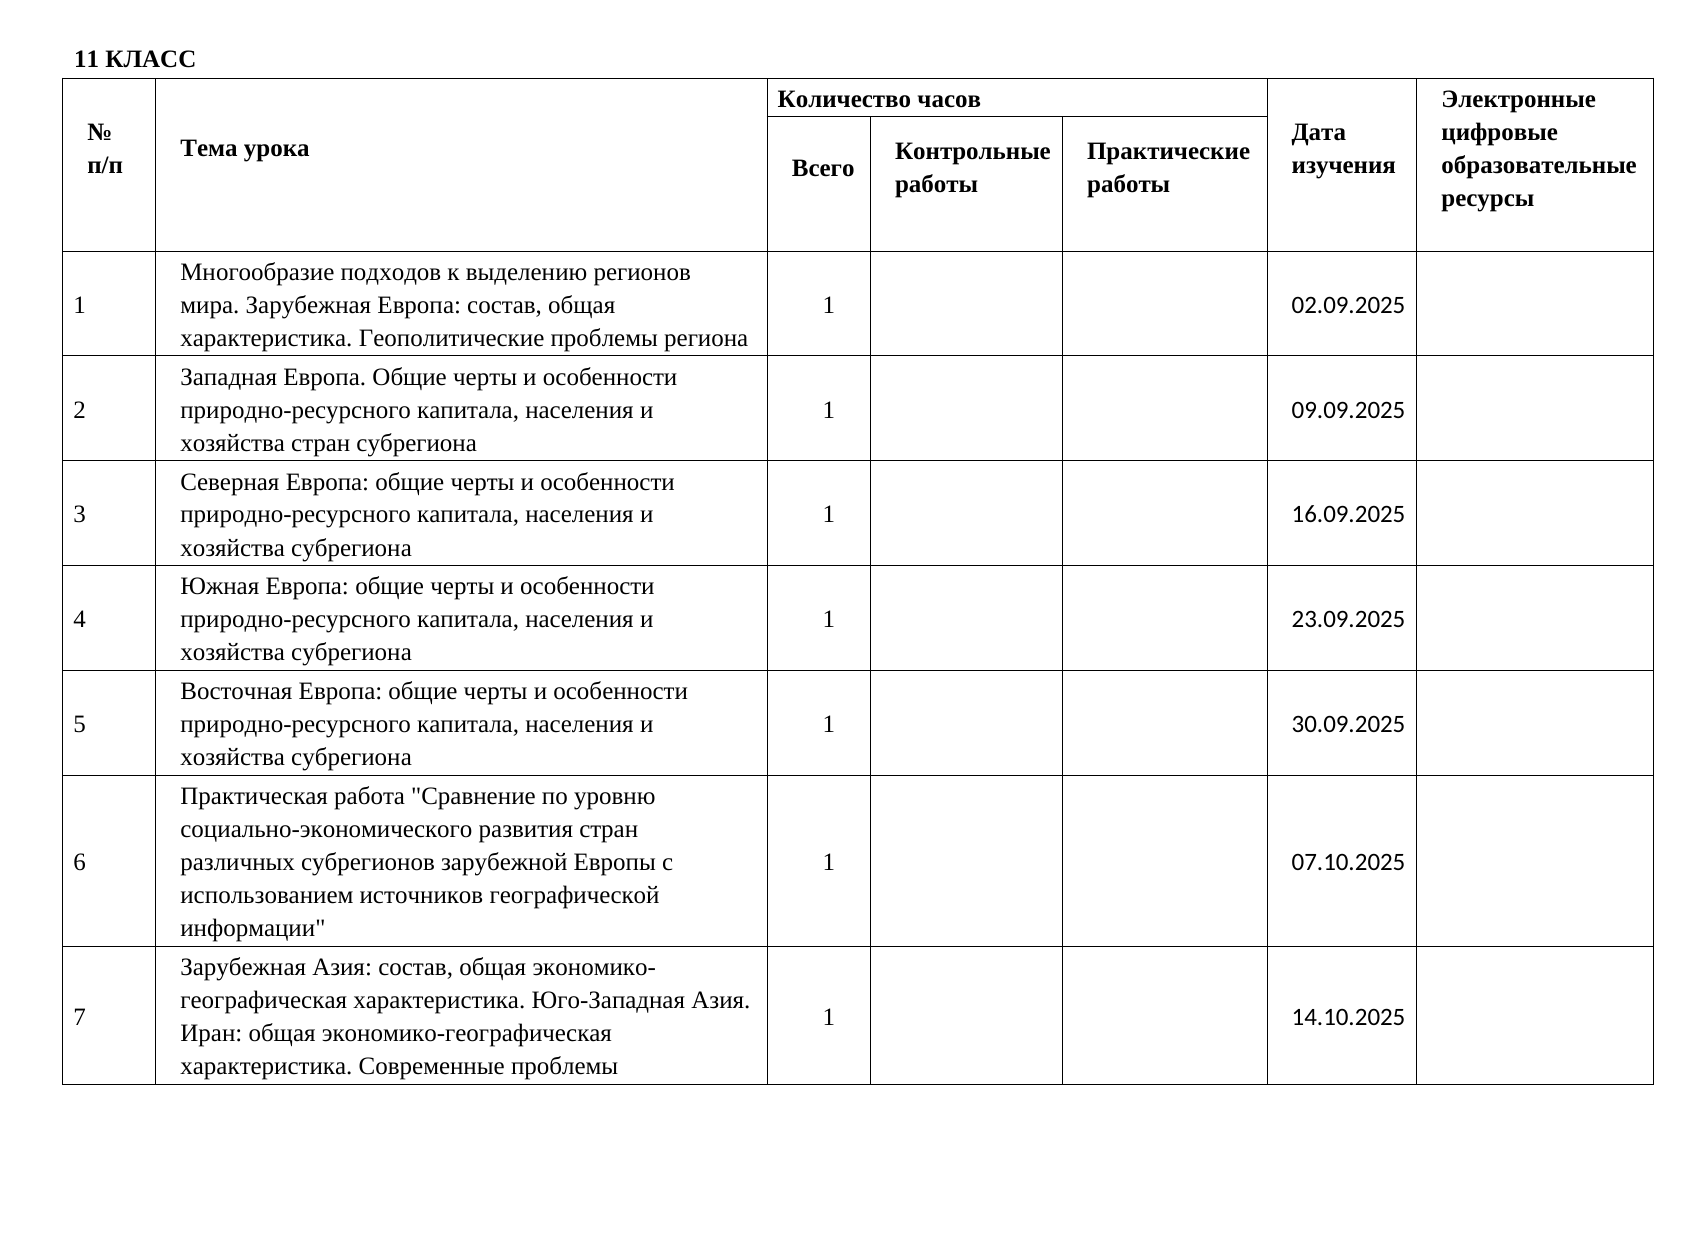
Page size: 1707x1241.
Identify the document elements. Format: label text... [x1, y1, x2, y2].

table_cell Восточная Европа: общие черты и особенности природно-ресурсного капитала, населения и хозяйства субрегиона [156, 671, 767, 775]
table_cell [871, 356, 1062, 460]
table_cell 2 [63, 356, 155, 460]
table_cell 09.09.2025 [1268, 356, 1416, 460]
table_cell 1 [768, 947, 870, 1084]
table_cell Многообразие подходов к выделению регионов мира. Зарубежная Европа: состав, общая характеристика. Геополитические проблемы региона [156, 252, 767, 355]
table_cell [1063, 671, 1267, 775]
table_cell 14.10.2025 [1268, 947, 1416, 1084]
table_cell Практические работы [1063, 117, 1267, 251]
table_cell [1063, 947, 1267, 1084]
table_cell Контрольные работы [871, 117, 1062, 251]
table_cell 5 [63, 671, 155, 775]
table_cell [871, 461, 1062, 565]
table_cell 1 [768, 252, 870, 355]
table_cell [871, 947, 1062, 1084]
table_cell 1 [768, 566, 870, 670]
table_cell [1417, 947, 1653, 1084]
table_header Электронные цифровые образовательные ресурсы [1417, 79, 1653, 251]
table_cell [871, 776, 1062, 946]
table_cell Всего [768, 117, 870, 251]
table_cell [871, 566, 1062, 670]
table_cell 7 [63, 947, 155, 1084]
table_cell [1417, 671, 1653, 775]
table_cell [1063, 252, 1267, 355]
table_cell 30.09.2025 [1268, 671, 1416, 775]
table_cell Южная Европа: общие черты и особенности природно-ресурсного капитала, населения и хозяйства субрегиона [156, 566, 767, 670]
table_cell 1 [768, 671, 870, 775]
table_cell [1417, 356, 1653, 460]
table_header № п/п [63, 79, 155, 251]
table_cell 02.09.2025 [1268, 252, 1416, 355]
table_header Тема урока [156, 79, 767, 251]
table_cell [871, 252, 1062, 355]
table_header Дата изучения [1268, 79, 1416, 251]
table_header Количество часов [768, 79, 1267, 116]
table_cell [1063, 566, 1267, 670]
table_cell 1 [63, 252, 155, 355]
table_cell 6 [63, 776, 155, 946]
table_cell [1063, 461, 1267, 565]
table_cell [871, 671, 1062, 775]
table_cell 3 [63, 461, 155, 565]
table_cell 1 [768, 776, 870, 946]
table_cell 23.09.2025 [1268, 566, 1416, 670]
table_cell Западная Европа. Общие черты и особенности природно-ресурсного капитала, населения и хозяйства стран субрегиона [156, 356, 767, 460]
table_cell 1 [768, 356, 870, 460]
table_cell 4 [63, 566, 155, 670]
text 11 КЛАСС [74, 44, 1618, 73]
table_cell [1417, 566, 1653, 670]
table_cell 16.09.2025 [1268, 461, 1416, 565]
table_cell [1417, 252, 1653, 355]
table_cell [1417, 461, 1653, 565]
table_cell [1063, 776, 1267, 946]
table_cell [1063, 356, 1267, 460]
table_cell Практическая работа "Сравнение по уровню социально-экономического развития стран различных субрегионов зарубежной Европы с использованием источников географической информации" [156, 776, 767, 946]
table_cell 1 [768, 461, 870, 565]
table_cell 07.10.2025 [1268, 776, 1416, 946]
table_cell [1417, 776, 1653, 946]
table_cell Зарубежная Азия: состав, общая экономико-географическая характеристика. Юго-Западная Азия. Иран: общая экономико-географическая характеристика. Современные проблемы [156, 947, 767, 1084]
table_cell Северная Европа: общие черты и особенности природно-ресурсного капитала, населения и хозяйства субрегиона [156, 461, 767, 565]
